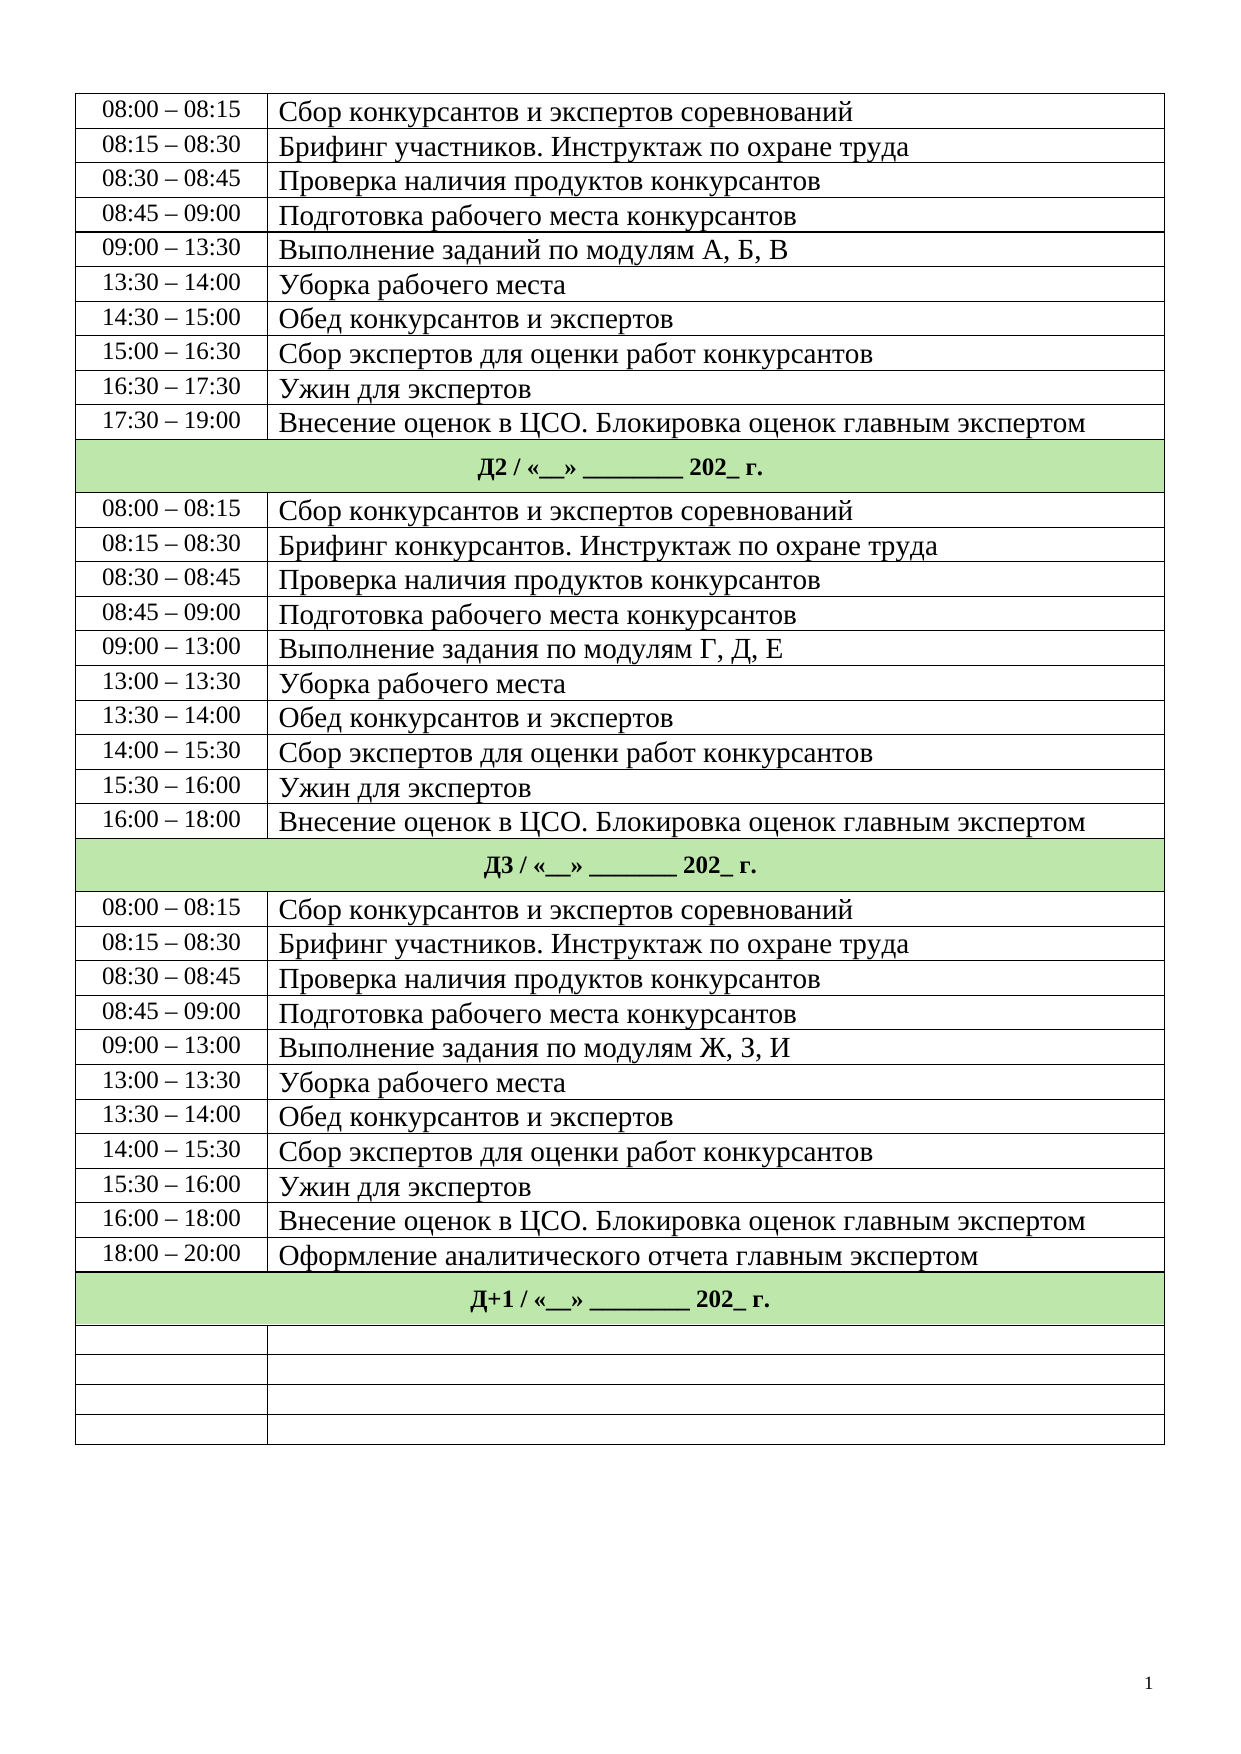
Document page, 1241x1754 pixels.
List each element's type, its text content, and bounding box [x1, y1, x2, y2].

table_cell Сбор экспертов для оценки работ конкурсантов [268, 1134, 1164, 1168]
table_cell 16:30 – 17:30 [76, 371, 267, 404]
table_cell Подготовка рабочего места конкурсантов [268, 198, 1164, 231]
table_cell 13:30 – 14:00 [76, 267, 267, 301]
table_cell [76, 1355, 267, 1384]
table_cell Брифинг конкурсантов. Инструктаж по охране труда [268, 528, 1164, 561]
table_cell [76, 1385, 267, 1414]
table_cell 08:30 – 08:45 [76, 961, 267, 995]
table_cell Сбор экспертов для оценки работ конкурсантов [268, 735, 1164, 769]
table_cell Оформление аналитического отчета главным экспертом [268, 1238, 1164, 1271]
table_cell 18:00 – 20:00 [76, 1238, 267, 1271]
table_cell 08:00 – 08:15 [76, 493, 267, 527]
table_cell 16:00 – 18:00 [76, 804, 267, 838]
table_cell [268, 1355, 1164, 1384]
table_cell 17:30 – 19:00 [76, 405, 267, 439]
table_cell 08:15 – 08:30 [76, 528, 267, 561]
table_cell Проверка наличия продуктов конкурсантов [268, 961, 1164, 995]
table_cell Сбор конкурсантов и экспертов соревнований [268, 493, 1164, 527]
table_cell 13:00 – 13:30 [76, 666, 267, 699]
table_cell 16:00 – 18:00 [76, 1203, 267, 1237]
table_cell 09:00 – 13:00 [76, 1030, 267, 1064]
table_cell Д2 / «__» ________ 202_ г. [76, 440, 1164, 492]
table_cell [76, 1326, 267, 1354]
table_cell Обед конкурсантов и экспертов [268, 302, 1164, 335]
table_cell [76, 1415, 267, 1444]
table_cell Брифинг участников. Инструктаж по охране труда [268, 129, 1164, 162]
table_cell 14:30 – 15:00 [76, 302, 267, 335]
table_cell Сбор конкурсантов и экспертов соревнований [268, 94, 1164, 128]
table_cell 09:00 – 13:30 [76, 233, 267, 266]
table_cell Д3 / «__» _______ 202_ г. [76, 839, 1164, 891]
table_cell 08:45 – 09:00 [76, 996, 267, 1029]
table_cell Уборка рабочего места [268, 267, 1164, 301]
table_cell Проверка наличия продуктов конкурсантов [268, 163, 1164, 197]
table_cell 14:00 – 15:30 [76, 1134, 267, 1168]
table_cell Уборка рабочего места [268, 666, 1164, 699]
table_cell Подготовка рабочего места конкурсантов [268, 597, 1164, 630]
table_cell 15:00 – 16:30 [76, 336, 267, 370]
table_cell Выполнение заданий по модулям А, Б, В [268, 233, 1164, 266]
table_cell 08:45 – 09:00 [76, 198, 267, 231]
table_cell 08:45 – 09:00 [76, 597, 267, 630]
table_cell 13:00 – 13:30 [76, 1065, 267, 1098]
table_cell Д+1 / «__» ________ 202_ г. [76, 1273, 1164, 1324]
table_cell [268, 1415, 1164, 1444]
table_cell Ужин для экспертов [268, 371, 1164, 404]
table_cell 14:00 – 15:30 [76, 735, 267, 769]
table_cell Сбор конкурсантов и экспертов соревнований [268, 892, 1164, 926]
table_cell 15:30 – 16:00 [76, 770, 267, 803]
table_cell [268, 1326, 1164, 1354]
table_cell 13:30 – 14:00 [76, 1100, 267, 1133]
table_cell 13:30 – 14:00 [76, 701, 267, 734]
table_cell 08:00 – 08:15 [76, 892, 267, 926]
table_cell 08:15 – 08:30 [76, 129, 267, 162]
table_cell Сбор экспертов для оценки работ конкурсантов [268, 336, 1164, 370]
table_cell 08:30 – 08:45 [76, 562, 267, 596]
table_cell Внесение оценок в ЦСО. Блокировка оценок главным экспертом [268, 405, 1164, 439]
table_cell Обед конкурсантов и экспертов [268, 1100, 1164, 1133]
table_cell 09:00 – 13:00 [76, 631, 267, 665]
table_cell Проверка наличия продуктов конкурсантов [268, 562, 1164, 596]
table_cell Уборка рабочего места [268, 1065, 1164, 1098]
table_cell Внесение оценок в ЦСО. Блокировка оценок главным экспертом [268, 804, 1164, 838]
table_cell 08:15 – 08:30 [76, 927, 267, 960]
table_cell Обед конкурсантов и экспертов [268, 701, 1164, 734]
table_cell Выполнение задания по модулям Г, Д, Е [268, 631, 1164, 665]
table_cell Брифинг участников. Инструктаж по охране труда [268, 927, 1164, 960]
table_cell Ужин для экспертов [268, 1169, 1164, 1202]
table_cell 08:30 – 08:45 [76, 163, 267, 197]
table_cell Выполнение задания по модулям Ж, З, И [268, 1030, 1164, 1064]
table_cell Внесение оценок в ЦСО. Блокировка оценок главным экспертом [268, 1203, 1164, 1237]
table_cell 08:00 – 08:15 [76, 94, 267, 128]
table_cell Ужин для экспертов [268, 770, 1164, 803]
table_cell 15:30 – 16:00 [76, 1169, 267, 1202]
table_cell Подготовка рабочего места конкурсантов [268, 996, 1164, 1029]
table_cell [268, 1385, 1164, 1414]
